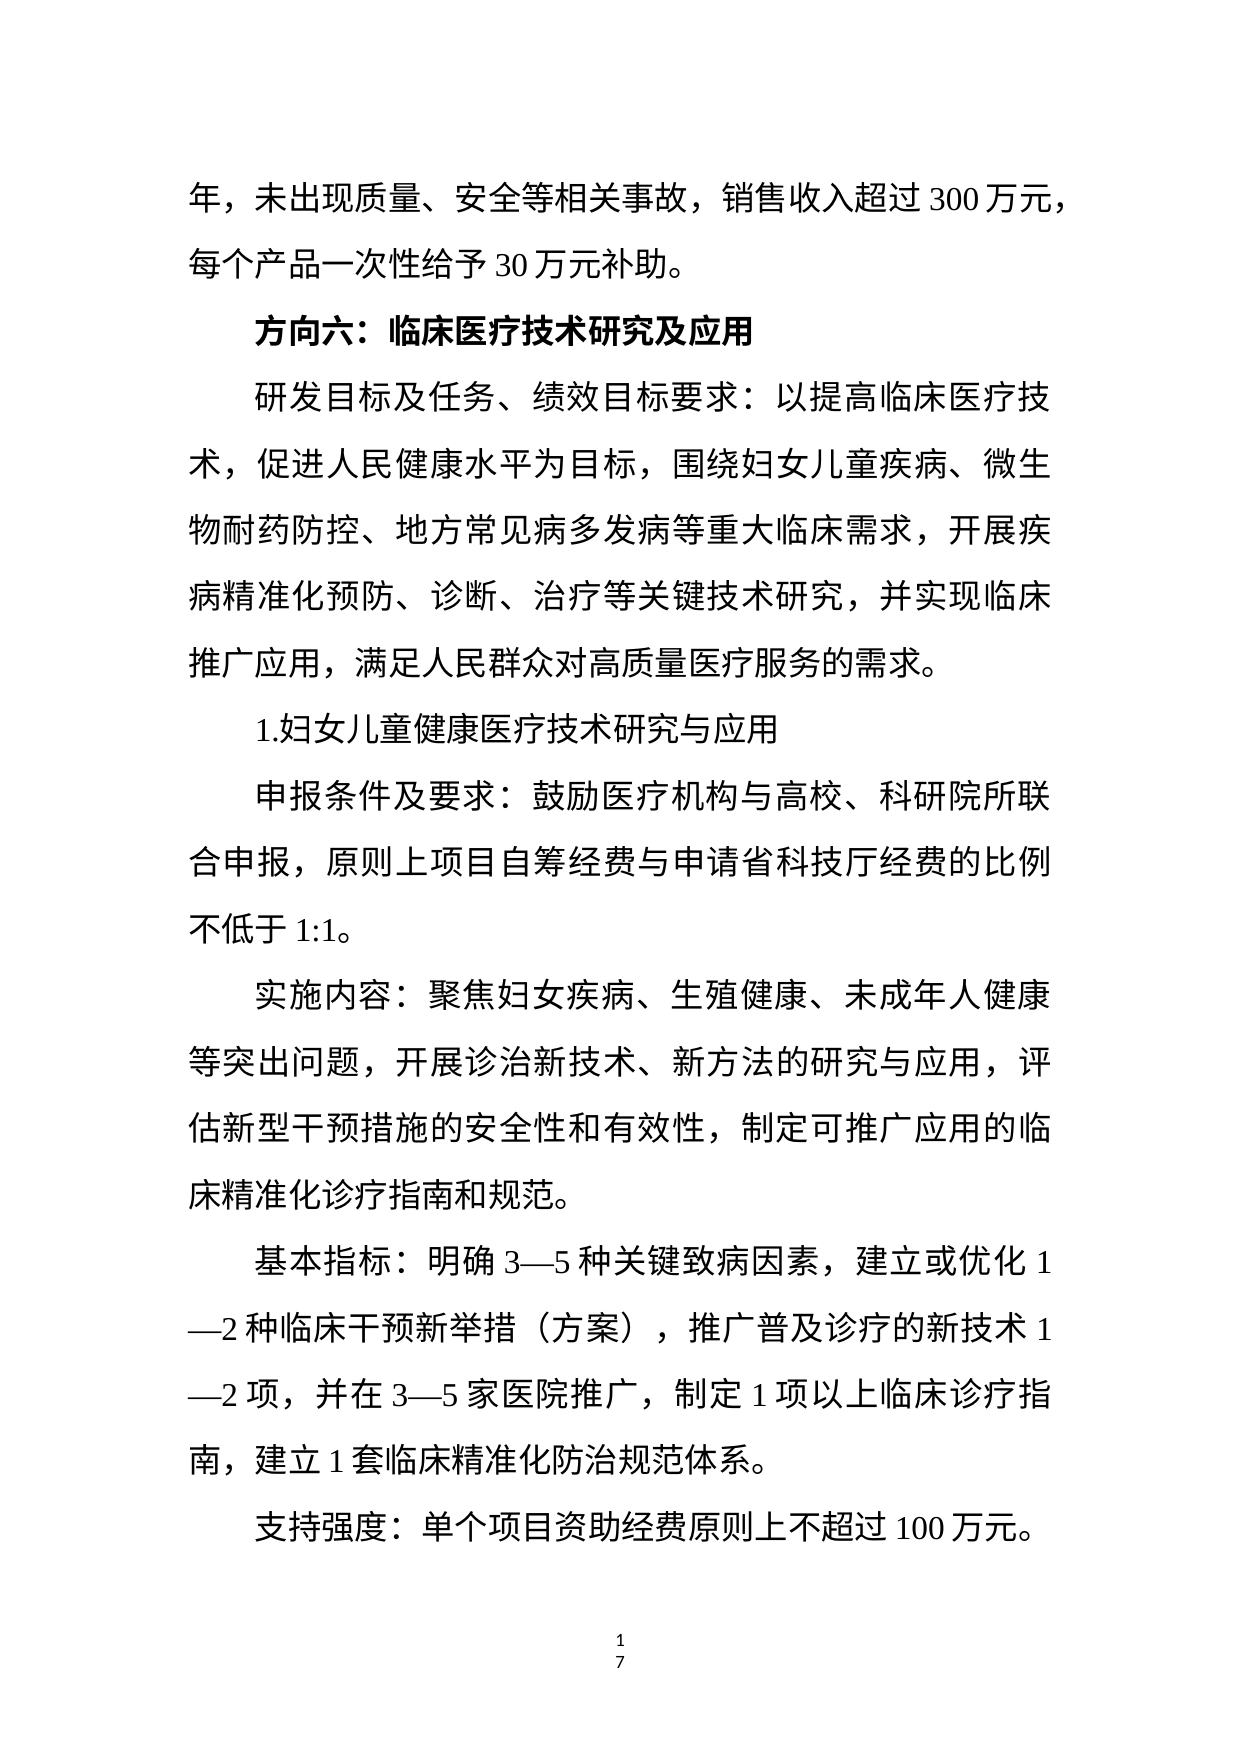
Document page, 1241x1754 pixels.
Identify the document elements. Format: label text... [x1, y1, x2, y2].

text 研发目标及任务、绩效目标要求：以提高临床医疗技术，促进人民健康水平为目标，围绕妇女儿童疾病、微生物耐药防控、地方常见病多发病等重大临床需求，开展疾病精准化预防、诊断、治疗等关键技术研究，并实现临床推广应用，满足人民群众对高质量医疗服务的需求。 [188, 362, 1052, 694]
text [188, 162, 1052, 295]
text 基本指标：明确3—5种关键致病因素，建立或优化1—2种临床干预新举措（方案），推广普及诊疗的新技术1—2项，并在3—5家医院推广，制定1项以上临床诊疗指南，建立1套临床精准化防治规范体系。 [188, 1226, 1052, 1492]
text 方向六：临床医疗技术研究及应用 [188, 295, 1052, 362]
text 申报条件及要求：鼓励医疗机构与高校、科研院所联合申报，原则上项目自筹经费与申请省科技厅经费的比例不低于1:1。 [188, 761, 1052, 960]
text 支持强度：单个项目资助经费原则上不超过100万元。 [188, 1492, 1052, 1558]
text 实施内容：聚焦妇女疾病、生殖健康、未成年人健康等突出问题，开展诊治新技术、新方法的研究与应用，评估新型干预措施的安全性和有效性，制定可推广应用的临床精准化诊疗指南和规范。 [188, 960, 1052, 1226]
text 1.妇女儿童健康医疗技术研究与应用 [188, 694, 1052, 761]
